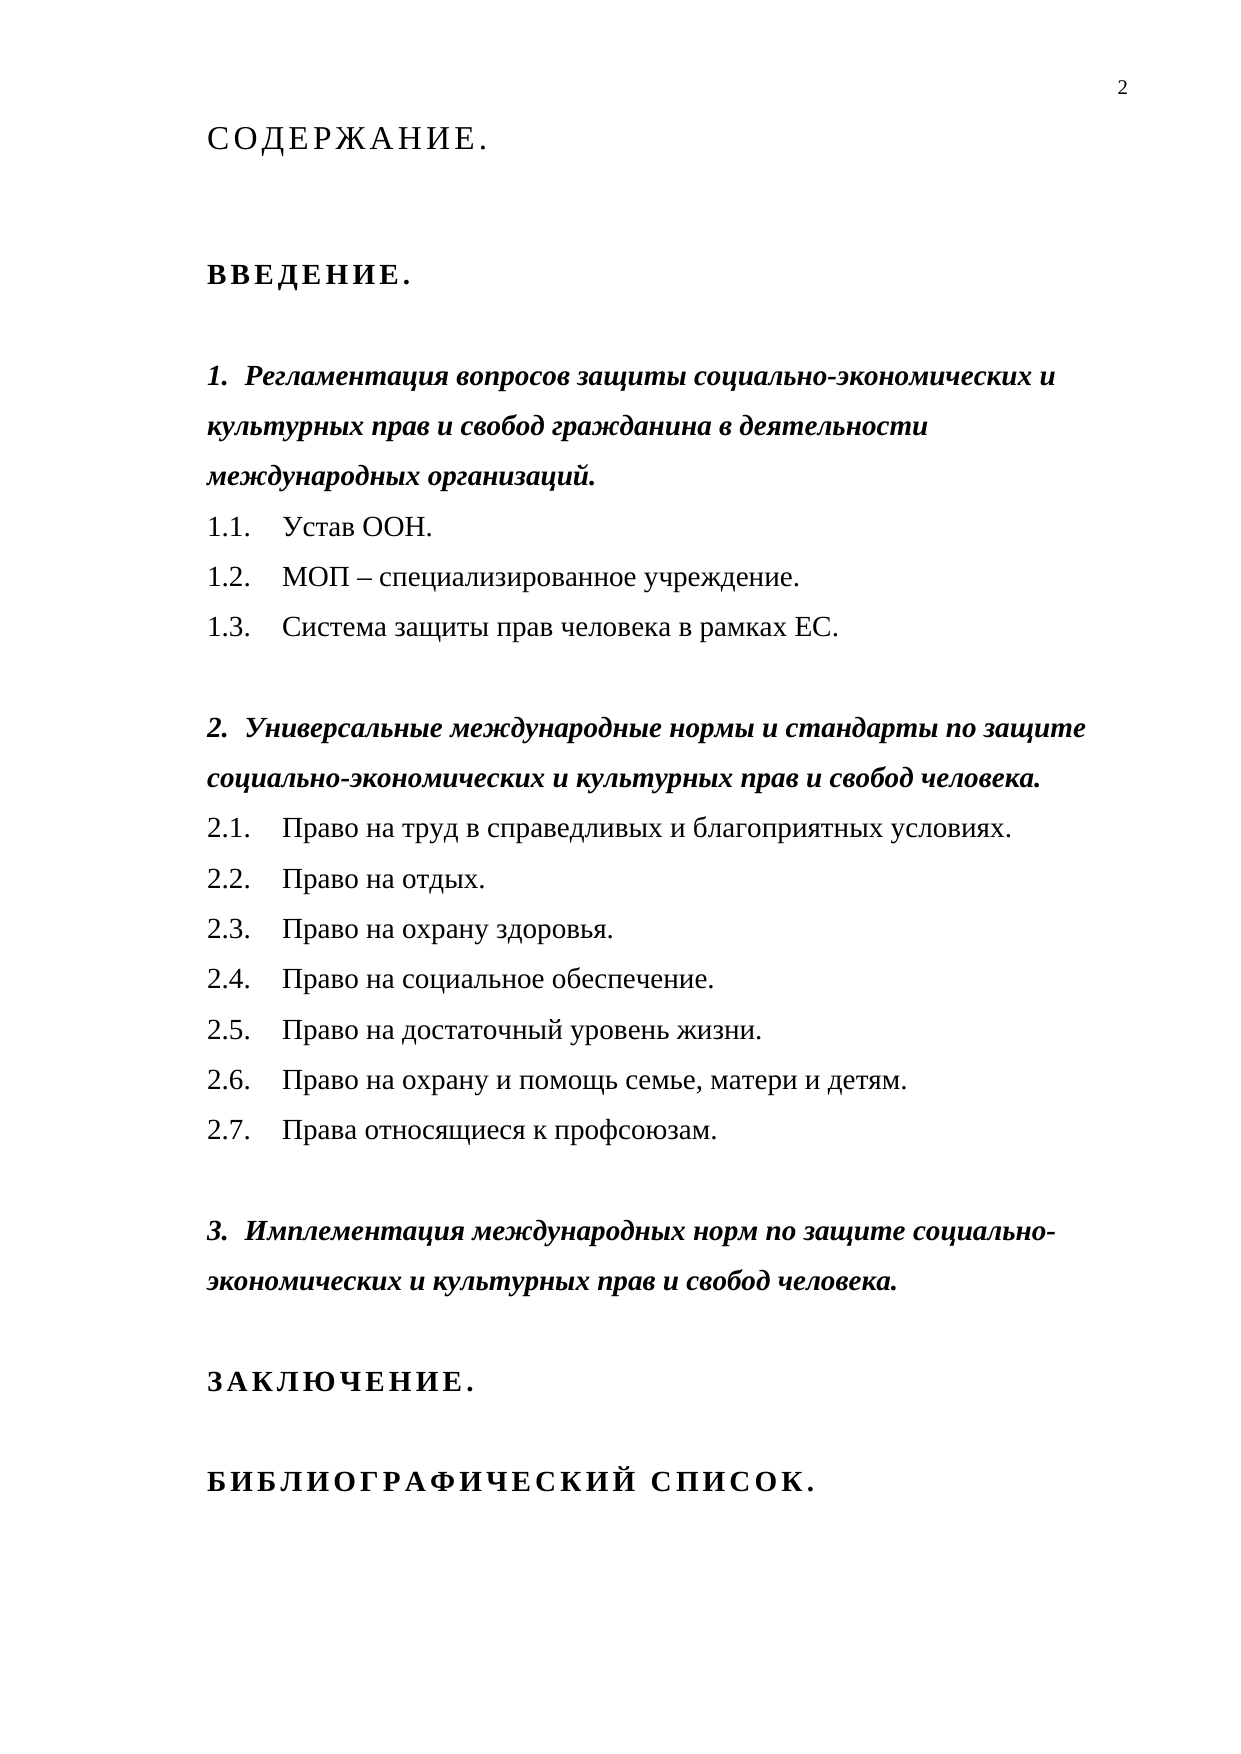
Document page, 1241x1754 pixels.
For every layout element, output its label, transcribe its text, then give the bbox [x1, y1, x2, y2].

list Право на социальное обеспечение. [207, 961, 1128, 995]
list Право на охрану здоровья. [207, 911, 1128, 945]
list Универсальные международные нормы и стандарты по защите социально-экономических и культурных прав и свобод человека. [207, 710, 1128, 794]
list МОП – специализированное учреждение. [207, 559, 1128, 592]
text ВВЕДЕНИЕ. [207, 257, 1128, 291]
text БИБЛИОГРАФИЧЕСКИЙ СПИСОК. [207, 1464, 1128, 1498]
list Имплементация международных норм по защите социально-экономических и культурных прав и свобод человека. [207, 1213, 1128, 1297]
list Права относящиеся к профсоюзам. [207, 1112, 1128, 1146]
list Право на труд в справедливых и благоприятных условиях. [207, 811, 1128, 844]
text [207, 118, 1128, 156]
list Право на охрану и помощь семье, матери и детям. [207, 1062, 1128, 1096]
list Регламентация вопросов защиты социально-экономических и культурных прав и свобод гражданина в деятельности международных организаций. [207, 358, 1128, 492]
list Устав ООН. [207, 509, 1128, 542]
text ЗАКЛЮЧЕНИЕ. [207, 1364, 1128, 1397]
list Право на отдых. [207, 861, 1128, 894]
list Право на достаточный уровень жизни. [207, 1012, 1128, 1045]
list Система защиты прав человека в рамках ЕС. [207, 609, 1128, 643]
